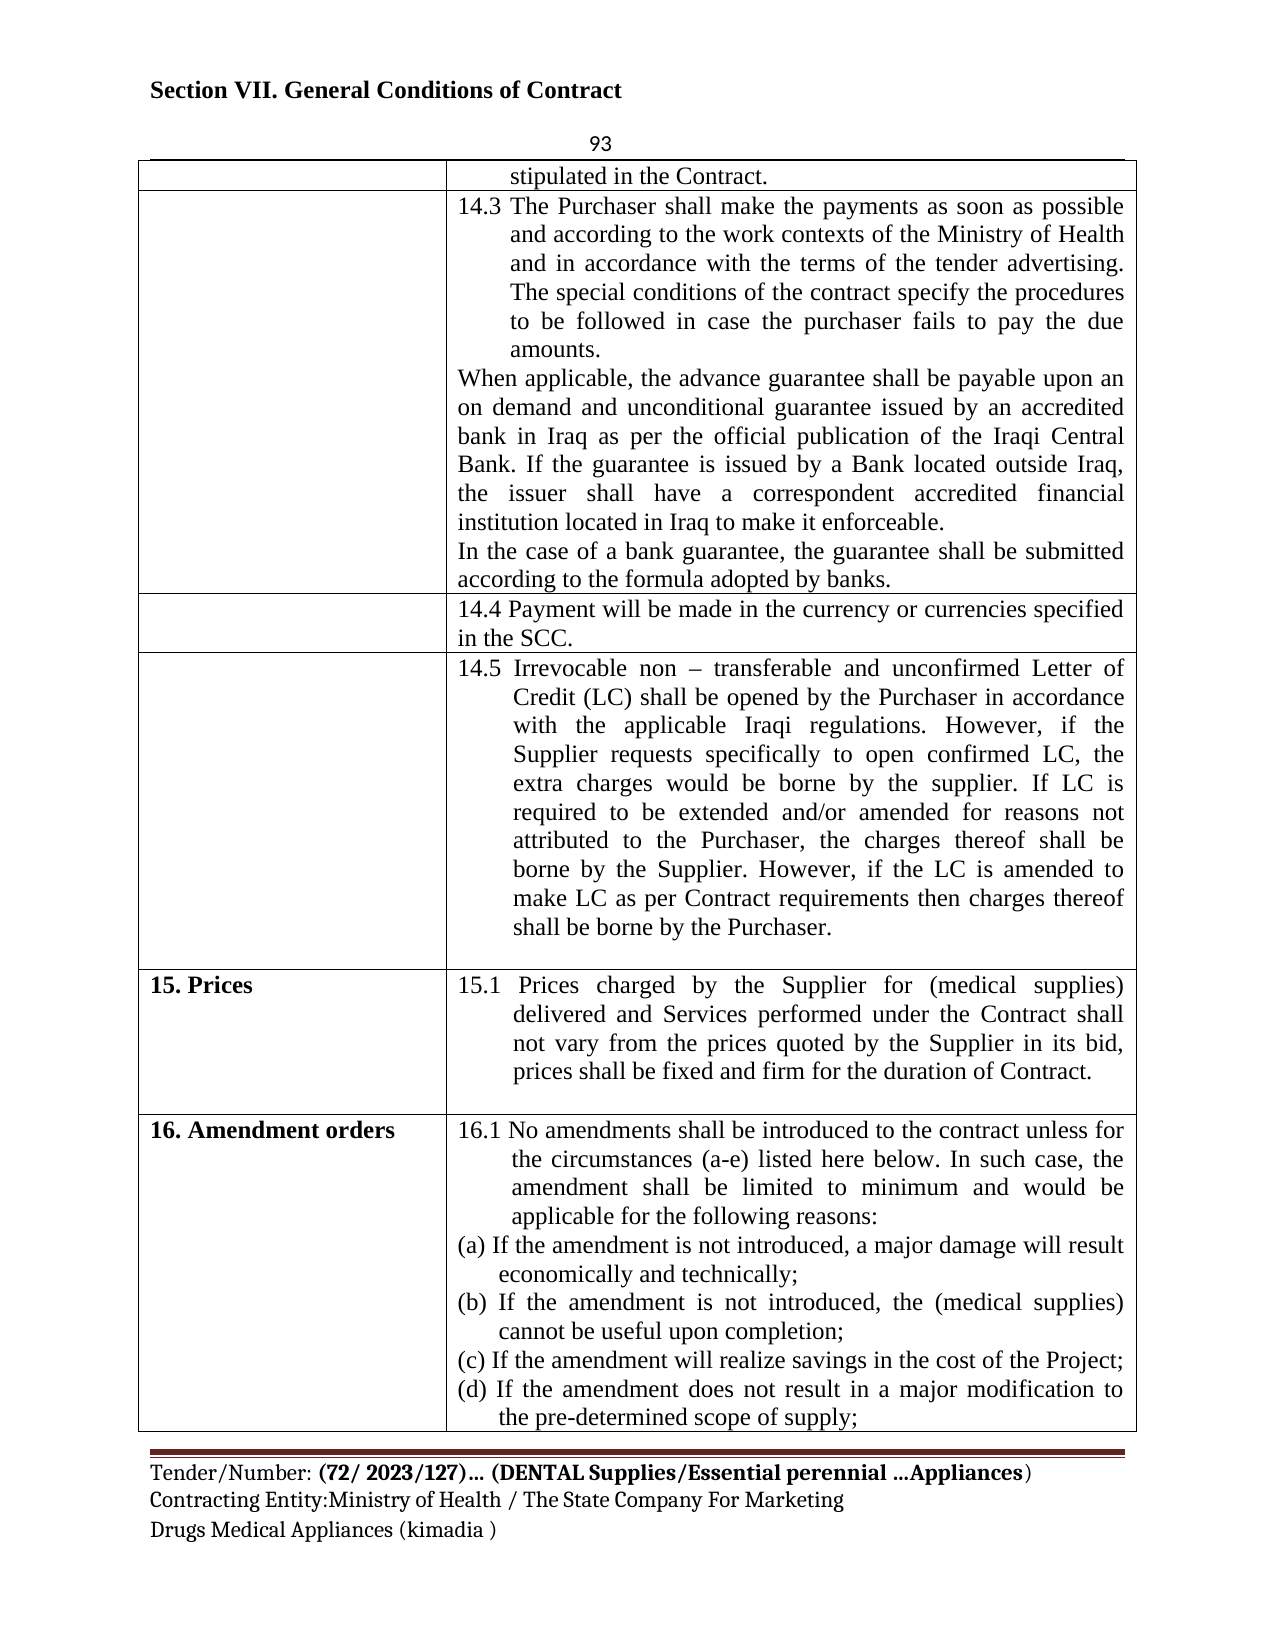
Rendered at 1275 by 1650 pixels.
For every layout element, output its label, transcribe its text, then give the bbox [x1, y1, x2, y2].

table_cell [139, 1115, 446, 1431]
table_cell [447, 1115, 1136, 1431]
table_cell [139, 191, 446, 593]
table_cell 14.5 Irrevocable non – transferable and unconfirmed Letter of Credit (LC) shall be opened by the Purchaser in accordance with the applicable Iraqi regulations. However, if the Supplier requests specifically to open confirmed LC, the extra charges would be borne by the supplier. If LC is required to be extended and/or amended for reasons not attributed to the Purchaser, the charges thereof shall be borne by the Supplier. However, if the LC is amended to make LC as per Contract requirements then charges thereof shall be borne by the Purchaser. [447, 653, 1136, 969]
table_cell 15. Prices [139, 970, 446, 1114]
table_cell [447, 161, 1136, 190]
table_cell 15.1 Prices charged by the Supplier for (medical supplies) delivered and Services performed under the Contract shall not vary from the prices quoted by the Supplier in its bid, prices shall be fixed and firm for the duration of Contract. [447, 970, 1136, 1114]
table_cell [139, 161, 446, 190]
table_cell 14.3 The Purchaser shall make the payments as soon as possible and according to the work contexts of the Ministry of Health and in accordance with the terms of the tender advertising. The special conditions of the contract specify the procedures to be followed in case the purchaser fails to pay the due amounts. When applicable, the advance guarantee shall be payable upon an on demand and unconditional guarantee issued by an accredited bank in Iraq as per the official publication of the Iraqi Central Bank. If the guarantee is issued by a Bank located outside Iraq, the issuer shall have a correspondent accredited financial institution located in Iraq to make it enforceable. In the case of a bank guarantee, the guarantee shall be submitted according to the formula adopted by banks. [447, 191, 1136, 593]
table_cell 14.4 Payment will be made in the currency or currencies specified in the SCC. [447, 594, 1136, 652]
table_cell [139, 594, 446, 652]
table_cell [139, 653, 446, 969]
